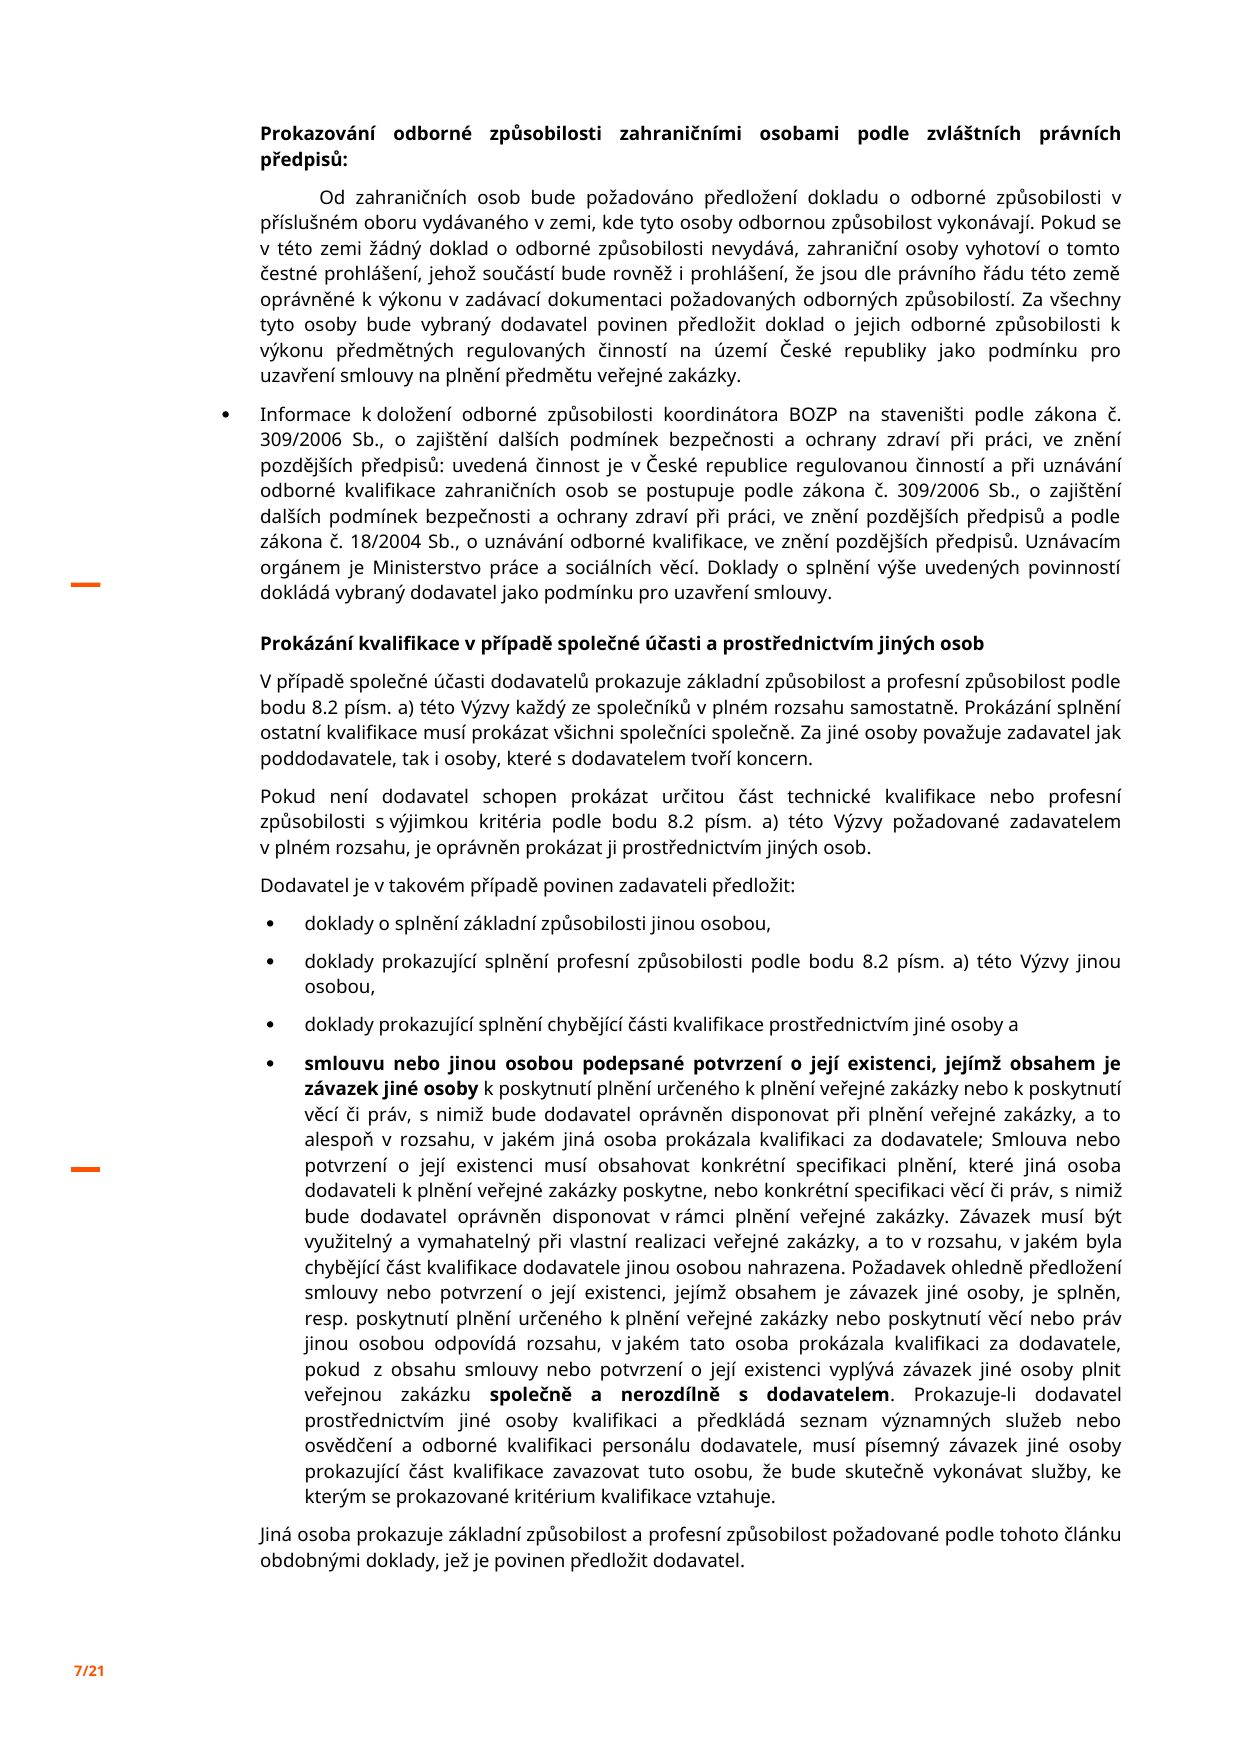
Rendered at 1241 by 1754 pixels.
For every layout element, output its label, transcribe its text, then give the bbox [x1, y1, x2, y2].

text Dodavatel je v takovém případě povinen zadavateli předložit: [260, 872, 1122, 898]
list doklady prokazující splnění profesní způsobilosti podle bodu 8.2 písm. a) této Výzvy jinou osobou, [267, 948, 1122, 999]
text V případě společné účasti dodavatelů prokazuje základní způsobilost a profesní způsobilost podle bodu 8.2 písm. a) této Výzvy každý ze společníků v plném rozsahu samostatně. Prokázání splnění ostatní kvalifikace musí prokázat všichni společníci společně. Za jiné osoby považuje zadavatel jak poddodavatele, tak i osoby, které s dodavatelem tvoří koncern. [260, 668, 1122, 771]
list doklady o splnění základní způsobilosti jinou osobou, [267, 910, 1122, 936]
text Od zahraničních osob bude požadováno předložení dokladu o odborné způsobilosti v příslušném oboru vydávaného v zemi, kde tyto osoby odbornou způsobilost vykonávají. Pokud se v této zemi žádný doklad o odborné způsobilosti nevydává, zahraniční osoby vyhotoví o tomto čestné prohlášení, jehož součástí bude rovněž i prohlášení, že jsou dle právního řádu této země oprávněné k výkonu v zadávací dokumentaci požadovaných odborných způsobilostí. Za všechny tyto osoby bude vybraný dodavatel povinen předložit doklad o jejich odborné způsobilosti k výkonu předmětných regulovaných činností na území České republiky jako podmínku pro uzavření smlouvy na plnění předmětu veřejné zakázky. [260, 184, 1122, 388]
text Prokazování odborné způsobilosti zahraničními osobami podle zvláštních právních předpisů: [260, 121, 1122, 172]
list doklady prokazující splnění chybějící části kvalifikace prostřednictvím jiné osoby a [267, 1012, 1122, 1037]
list smlouvu nebo jinou osobou podepsané potvrzení o její existenci, jejímž obsahem je závazek jiné osoby k poskytnutí plnění určeného k plnění veřejné zakázky nebo k poskytnutí věcí či práv, s nimiž bude dodavatel oprávněn disponovat při plnění veřejné zakázky, a to alespoň v rozsahu, v jakém jiná osoba prokázala kvalifikaci za dodavatele; Smlouva nebo potvrzení o její existenci musí obsahovat konkrétní specifikaci plnění, které jiná osoba dodavateli k plnění veřejné zakázky poskytne, nebo konkrétní specifikaci věcí či práv, s nimiž bude dodavatel oprávněn disponovat v rámci plnění veřejné zakázky. Závazek musí být využitelný a vymahatelný při vlastní realizaci veřejné zakázky, a to v rozsahu, v jakém byla chybějící část kvalifikace dodavatele jinou osobou nahrazena. Požadavek ohledně předložení smlouvy nebo potvrzení o její existenci, jejímž obsahem je závazek jiné osoby, je splněn, resp. poskytnutí plnění určeného k plnění veřejné zakázky nebo poskytnutí věcí nebo práv jinou osobou odpovídá rozsahu, v jakém tato osoba prokázala kvalifikaci za dodavatele, pokud z obsahu smlouvy nebo potvrzení o její existenci vyplývá závazek jiné osoby plnit veřejnou zakázku společně a nerozdílně s dodavatelem. Prokazuje-li dodavatel prostřednictvím jiné osoby kvalifikaci a předkládá seznam významných služeb nebo osvědčení a odborné kvalifikaci personálu dodavatele, musí písemný závazek jiné osoby prokazující část kvalifikace zavazovat tuto osobu, že bude skutečně vykonávat služby, ke kterým se prokazované kritérium kvalifikace vztahuje. [267, 1050, 1122, 1509]
text Pokud není dodavatel schopen prokázat určitou část technické kvalifikace nebo profesní způsobilosti s výjimkou kritéria podle bodu 8.2 písm. a) této Výzvy požadované zadavatelem v plném rozsahu, je oprávněn prokázat ji prostřednictvím jiných osob. [260, 783, 1122, 860]
text Jiná osoba prokazuje základní způsobilost a profesní způsobilost požadované podle tohoto článku obdobnými doklady, jež je povinen předložit dodavatel. [260, 1522, 1122, 1573]
list Informace k doložení odborné způsobilosti koordinátora BOZP na staveništi podle zákona č. 309/2006 Sb., o zajištění dalších podmínek bezpečnosti a ochrany zdraví při práci, ve znění pozdějších předpisů: uvedená činnost je v České republice regulovanou činností a při uznávání odborné kvalifikace zahraničních osob se postupuje podle zákona č. 309/2006 Sb., o zajištění dalších podmínek bezpečnosti a ochrany zdraví při práci, ve znění pozdějších předpisů a podle zákona č. 18/2004 Sb., o uznávání odborné kvalifikace, ve znění pozdějších předpisů. Uznávacím orgánem je Ministerstvo práce a sociálních věcí. Doklady o splnění výše uvedených povinností dokládá vybraný dodavatel jako podmínku pro uzavření smlouvy. [222, 401, 1122, 605]
text Prokázání kvalifikace v případě společné účasti a prostřednictvím jiných osob [260, 631, 1122, 656]
